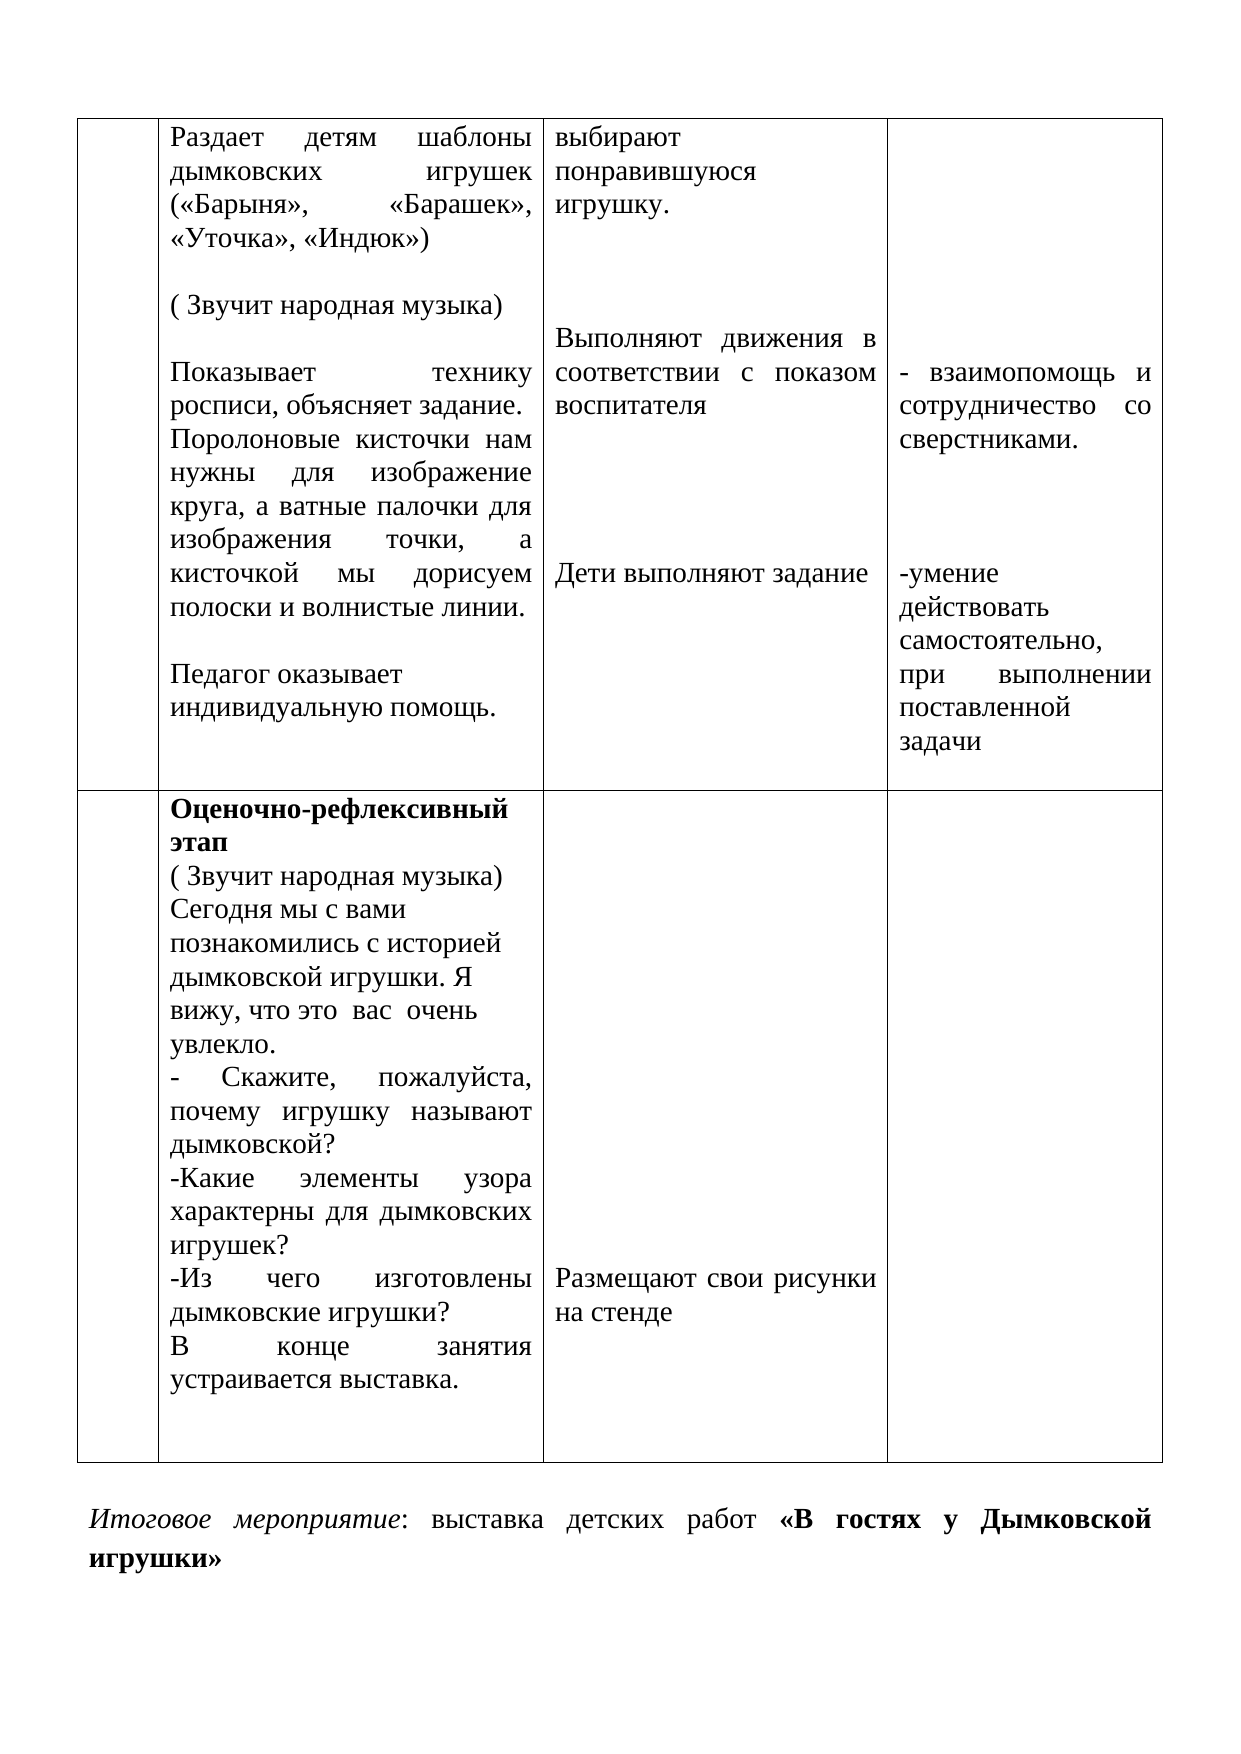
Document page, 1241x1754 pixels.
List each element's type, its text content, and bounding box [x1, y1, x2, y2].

table_cell Оценочно-рефлексивный этап ( Звучит народная музыка) Сегодня мы с вами познакомились с историей дымковской игрушки. Я вижу, что это вас очень увлекло. - Скажите, пожалуйста, почему игрушку называют дымковской? -Какие элементы узора характерны для дымковских игрушек? -Из чего изготовлены дымковские игрушки? В конце занятия устраивается выставка. [159, 791, 543, 1462]
text Итоговое мероприятие: выставка детских работ «В гостях у Дымковской игрушки» [89, 1501, 1152, 1573]
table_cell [888, 119, 1162, 790]
table_cell Размещают свои рисунки на стенде [544, 791, 887, 1462]
table_cell [78, 119, 158, 790]
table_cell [159, 119, 543, 790]
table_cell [544, 119, 887, 790]
table_cell [78, 791, 158, 1462]
table_cell [888, 791, 1162, 1462]
